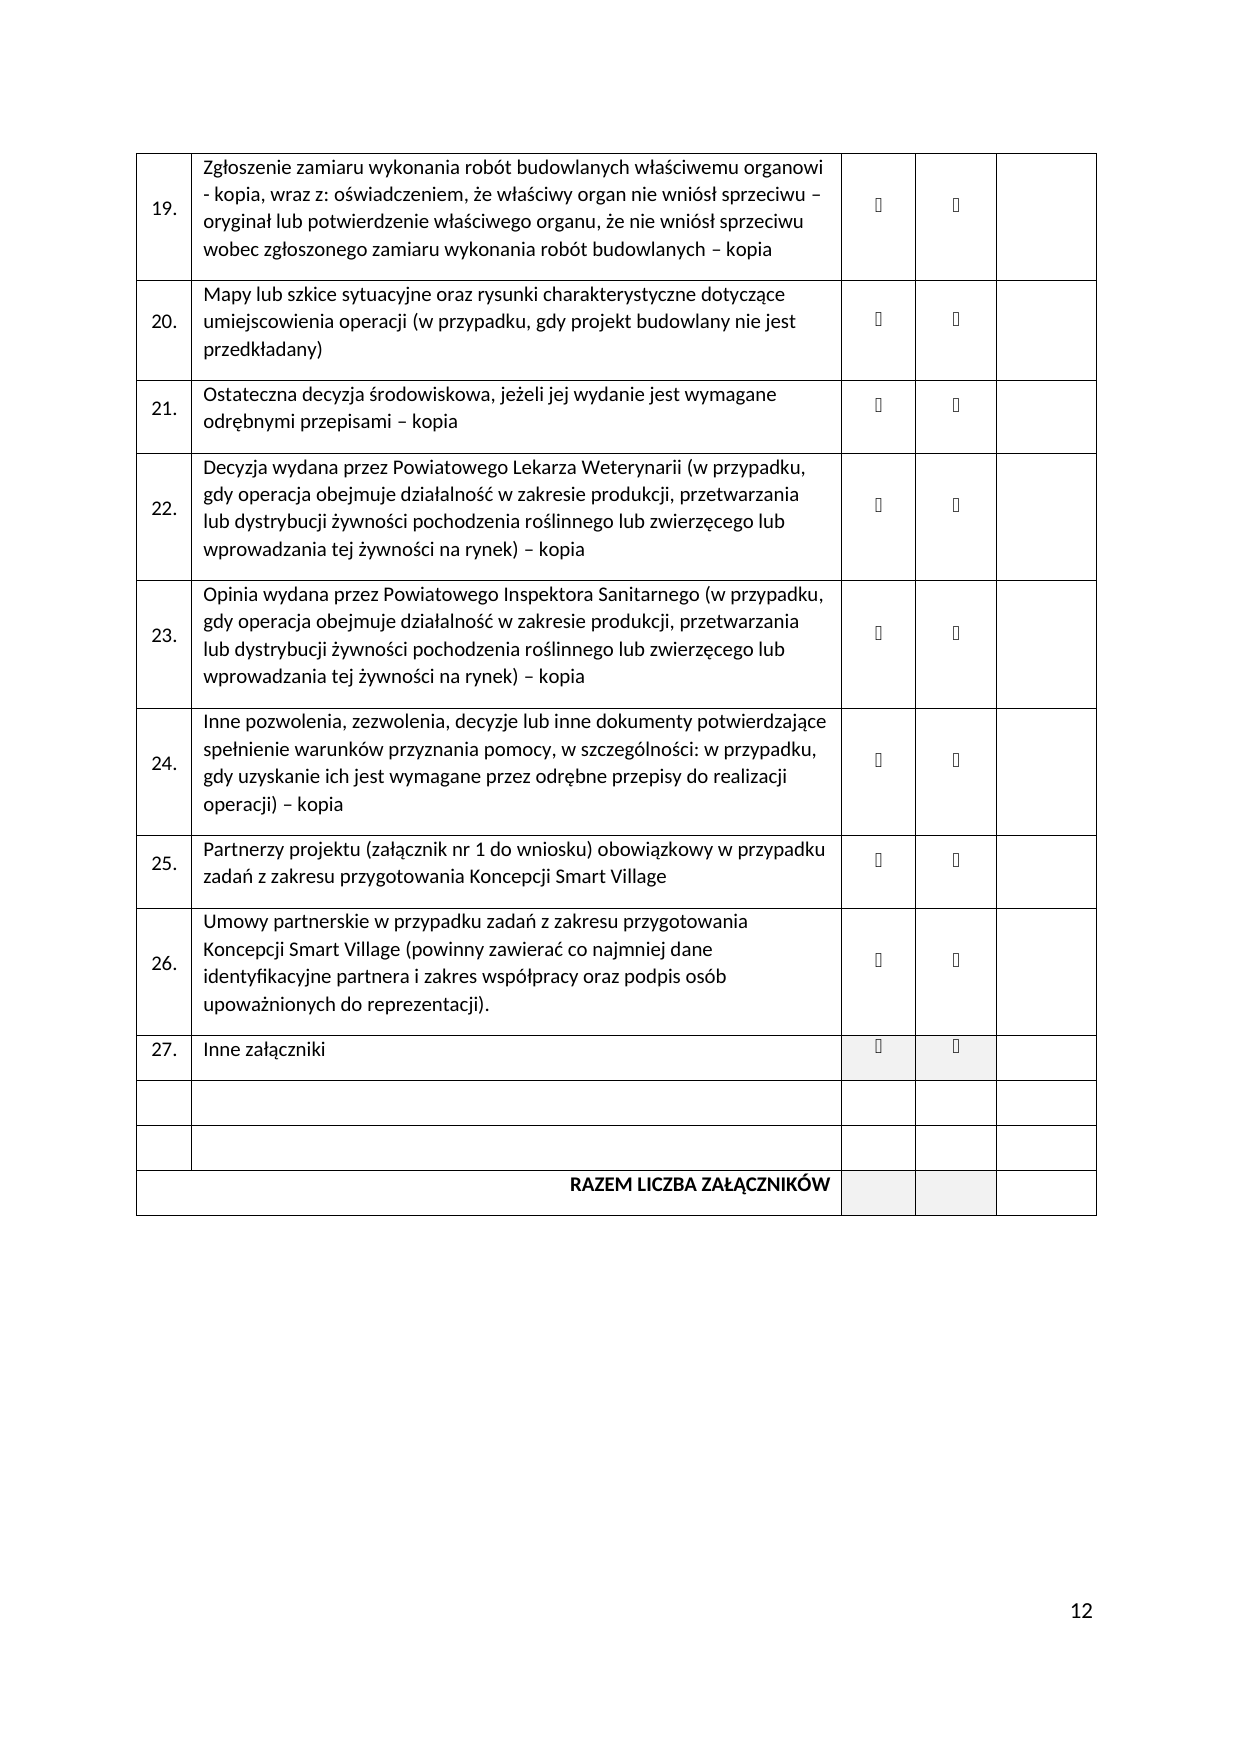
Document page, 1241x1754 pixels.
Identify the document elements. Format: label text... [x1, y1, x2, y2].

table_cell [842, 381, 915, 453]
table_cell [997, 1171, 1096, 1215]
table_cell 27. [137, 1036, 191, 1080]
table_cell Inne załączniki [192, 1036, 841, 1080]
table_cell [997, 836, 1096, 908]
table_cell [842, 1036, 915, 1080]
table_cell [842, 1171, 915, 1215]
table_cell [916, 1126, 996, 1170]
table_cell [916, 154, 996, 280]
table_cell [916, 836, 996, 908]
table_cell Opinia wydana przez Powiatowego Inspektora Sanitarnego (w przypadku, gdy operacja obejmuje działalność w zakresie produkcji, przetwarzania lub dystrybucji żywności pochodzenia roślinnego lub zwierzęcego lub wprowadzania tej żywności na rynek) – kopia [192, 581, 841, 708]
table_cell [916, 1081, 996, 1125]
table_cell [842, 709, 915, 835]
table_cell [997, 909, 1096, 1035]
table_cell [916, 1171, 996, 1215]
table_cell 20. [137, 281, 191, 380]
table_cell [916, 709, 996, 835]
table_cell [842, 281, 915, 380]
table_cell 22. [137, 454, 191, 580]
table_cell [997, 1126, 1096, 1170]
table_cell [997, 454, 1096, 580]
table_cell 19. [137, 154, 191, 280]
table_cell Umowy partnerskie w przypadku zadań z zakresu przygotowania Koncepcji Smart Village (powinny zawierać co najmniej dane identyfikacyjne partnera i zakres współpracy oraz podpis osób upoważnionych do reprezentacji). [192, 909, 841, 1035]
table_cell Ostateczna decyzja środowiskowa, jeżeli jej wydanie jest wymagane odrębnymi przepisami – kopia [192, 381, 841, 453]
table_cell 21. [137, 381, 191, 453]
table_cell [842, 581, 915, 708]
table_cell Inne pozwolenia, zezwolenia, decyzje lub inne dokumenty potwierdzające spełnienie warunków przyznania pomocy, w szczególności: w przypadku, gdy uzyskanie ich jest wymagane przez odrębne przepisy do realizacji operacji) – kopia [192, 709, 841, 835]
table_cell Zgłoszenie zamiaru wykonania robót budowlanych właściwemu organowi - kopia, wraz z: oświadczeniem, że właściwy organ nie wniósł sprzeciwu – oryginał lub potwierdzenie właściwego organu, że nie wniósł sprzeciwu wobec zgłoszonego zamiaru wykonania robót budowlanych – kopia [192, 154, 841, 280]
table_cell [997, 581, 1096, 708]
table_cell [997, 1081, 1096, 1125]
table_cell [192, 1081, 841, 1125]
table_cell 23. [137, 581, 191, 708]
table_cell Partnerzy projektu (załącznik nr 1 do wniosku) obowiązkowy w przypadku zadań z zakresu przygotowania Koncepcji Smart Village [192, 836, 841, 908]
table_cell [137, 1081, 191, 1125]
table_cell [842, 154, 915, 280]
table_cell 25. [137, 836, 191, 908]
table_cell [842, 1126, 915, 1170]
table_cell [842, 454, 915, 580]
table_cell Mapy lub szkice sytuacyjne oraz rysunki charakterystyczne dotyczące umiejscowienia operacji (w przypadku, gdy projekt budowlany nie jest przedkładany) [192, 281, 841, 380]
table_cell [997, 154, 1096, 280]
table_cell [916, 909, 996, 1035]
table_cell [997, 1036, 1096, 1080]
table_cell [916, 281, 996, 380]
table_cell [842, 1081, 915, 1125]
table_cell [916, 581, 996, 708]
table_cell [916, 381, 996, 453]
table_cell 26. [137, 909, 191, 1035]
table_cell [916, 454, 996, 580]
table_cell [842, 836, 915, 908]
table_cell [997, 709, 1096, 835]
table_cell 24. [137, 709, 191, 835]
table_cell [137, 1126, 191, 1170]
table_cell [842, 909, 915, 1035]
table_cell [997, 381, 1096, 453]
table_cell [997, 281, 1096, 380]
table_cell Decyzja wydana przez Powiatowego Lekarza Weterynarii (w przypadku, gdy operacja obejmuje działalność w zakresie produkcji, przetwarzania lub dystrybucji żywności pochodzenia roślinnego lub zwierzęcego lub wprowadzania tej żywności na rynek) – kopia [192, 454, 841, 580]
table_cell [916, 1036, 996, 1080]
table_cell [192, 1126, 841, 1170]
table_cell RAZEM LICZBA ZAŁĄCZNIKÓW [137, 1171, 841, 1215]
